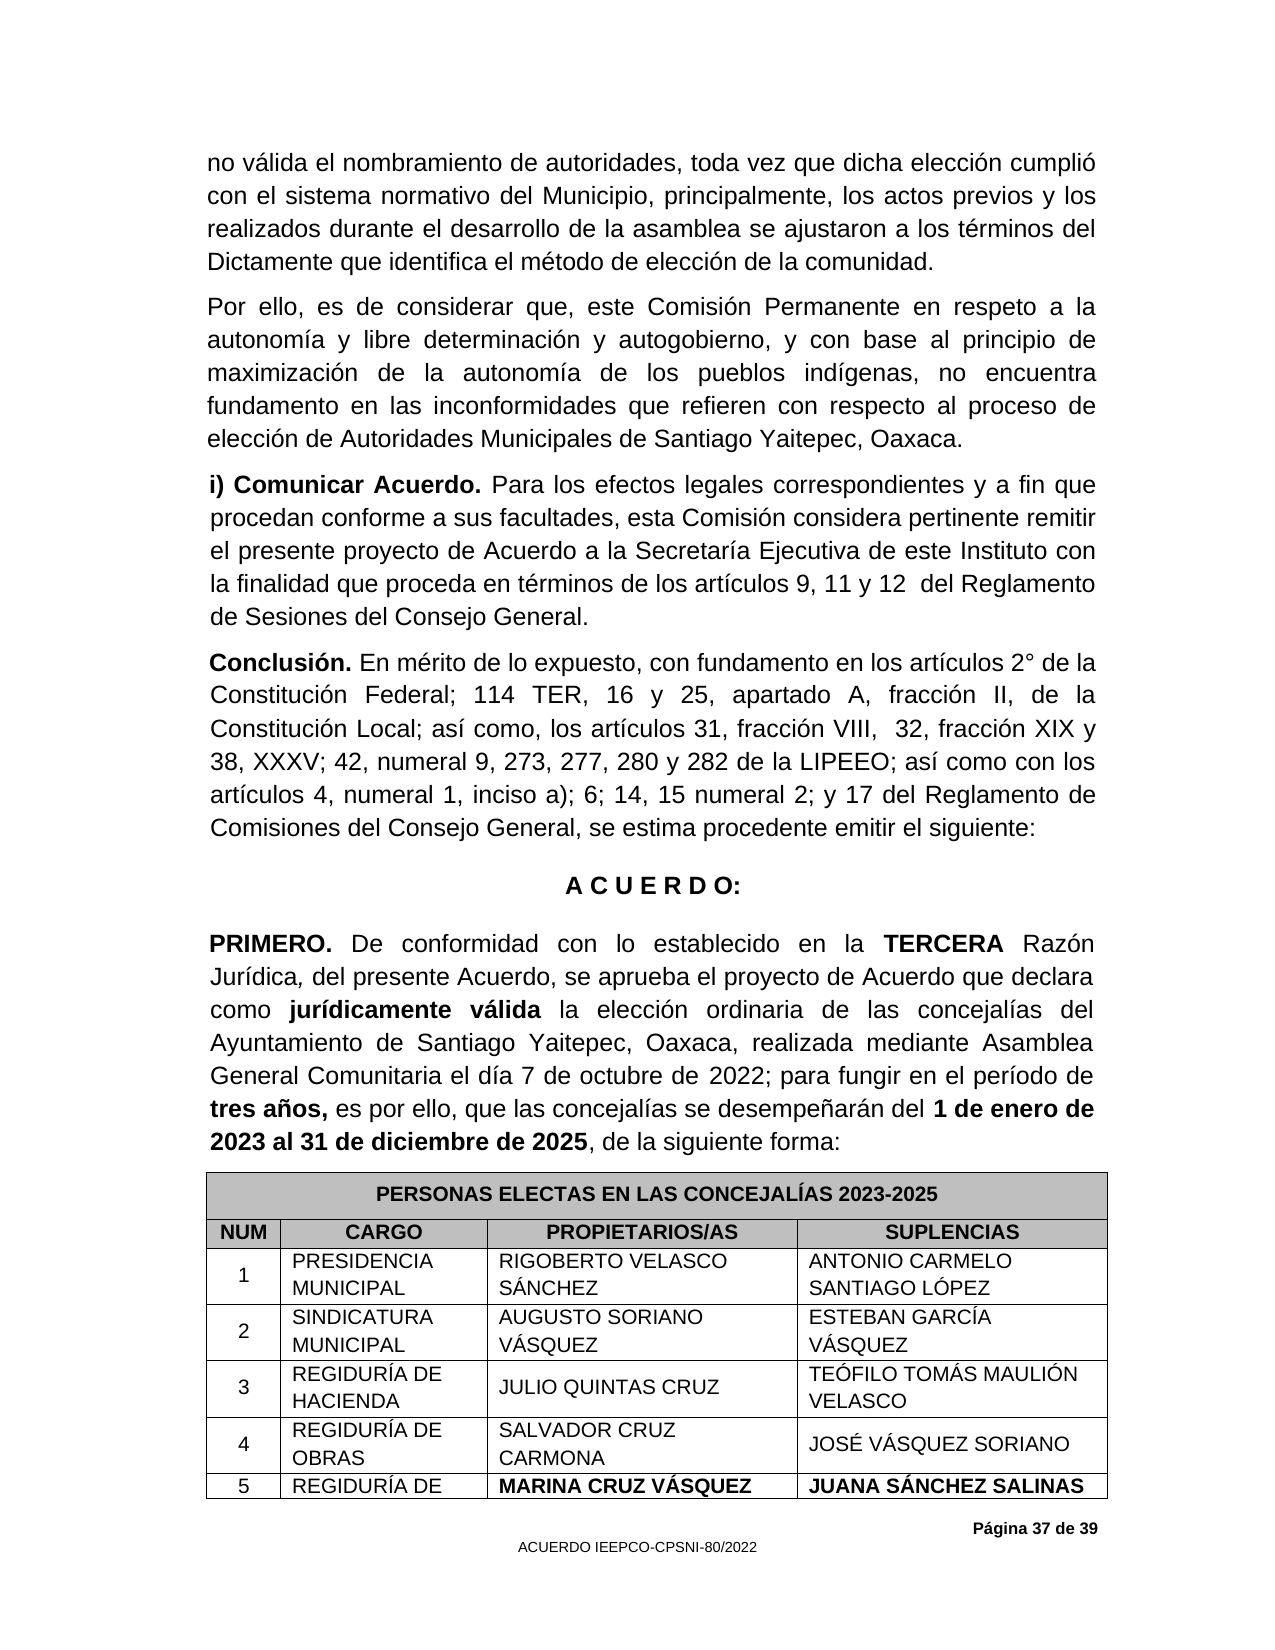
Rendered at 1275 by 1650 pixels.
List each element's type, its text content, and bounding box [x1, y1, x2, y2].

table_cell 4 [207, 1418, 280, 1473]
table_cell SINDICATURA MUNICIPAL [281, 1305, 487, 1360]
table_cell MARINA CRUZ VÁSQUEZ [488, 1474, 797, 1498]
table_cell JULIO QUINTAS CRUZ [488, 1361, 797, 1417]
table_cell RIGOBERTO VELASCO SÁNCHEZ [488, 1249, 797, 1304]
table_cell NUM [207, 1220, 280, 1248]
table_cell SALVADOR CRUZ CARMONA [488, 1418, 797, 1473]
table_cell AUGUSTO SORIANO VÁSQUEZ [488, 1305, 797, 1360]
text i) Comunicar Acuerdo. Para los efectos legales correspondientes y a fin que procedan conforme a sus facultades, esta Comisión considera pertinente remitir el presente proyecto de Acuerdo a la Secretaría Ejecutiva de este Instituto con la finalidad que proceda en términos de los artículos 9, 11 y 12 del Reglamento de Sesiones del Consejo General. [209, 470, 1098, 631]
subtitle A C U E R D O: [308, 871, 998, 899]
text PRIMERO. De conformidad con lo establecido en la TERCERA Razón Jurídica, del presente Acuerdo, se aprueba el proyecto de Acuerdo que declara como jurídicamente válida la elección ordinaria de las concejalías del Ayuntamiento de Santiago Yaitepec, Oaxaca, realizada mediante Asamblea General Comunitaria el día 7 de octubre de 2022; para fungir en el período de tres años, es por ello, que las concejalías se desempeñarán del 1 de enero de 2023 al 31 de diciembre de 2025, de la siguiente forma: [209, 929, 1095, 1156]
text Por ello, es de considerar que, este Comisión Permanente en respeto a la autonomía y libre determinación y autogobierno, y con base al principio de maximización de la autonomía de los pueblos indígenas, no encuentra fundamento en las inconformidades que refieren con respecto al proceso de elección de Autoridades Municipales de Santiago Yaitepec, Oaxaca. [207, 292, 1098, 453]
table_cell SUPLENCIAS [798, 1220, 1107, 1248]
table_cell 5 [207, 1474, 280, 1498]
table_cell ESTEBAN GARCÍA VÁSQUEZ [798, 1305, 1107, 1360]
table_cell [281, 1474, 487, 1498]
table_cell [798, 1474, 1107, 1498]
table_cell 2 [207, 1305, 280, 1360]
table_cell ANTONIO CARMELO SANTIAGO LÓPEZ [798, 1249, 1107, 1304]
table_cell REGIDURÍA DE HACIENDA [281, 1361, 487, 1417]
table_cell JOSÉ VÁSQUEZ SORIANO [798, 1418, 1107, 1473]
table_cell TEÓFILO TOMÁS MAULIÓN VELASCO [798, 1361, 1107, 1417]
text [207, 148, 1098, 276]
table_cell 3 [207, 1361, 280, 1417]
table_cell PROPIETARIOS/AS [488, 1220, 797, 1248]
table_cell REGIDURÍA DE OBRAS [281, 1418, 487, 1473]
table_cell PRESIDENCIA MUNICIPAL [281, 1249, 487, 1304]
text Conclusión. En mérito de lo expuesto, con fundamento en los artículos 2° de la Constitución Federal; 114 TER, 16 y 25, apartado A, fracción II, de la Constitución Local; así como, los artículos 31, fracción VIII, 32, fracción XIX y 38, XXXV; 42, numeral 9, 273, 277, 280 y 282 de la LIPEEO; así como con los artículos 4, numeral 1, inciso a); 6; 14, 15 numeral 2; y 17 del Reglamento de Comisiones del Consejo General, se estima procedente emitir el siguiente: [209, 647, 1098, 841]
table_cell CARGO [281, 1220, 487, 1248]
table_header PERSONAS ELECTAS EN LAS CONCEJALÍAS 2023-2025 [207, 1173, 1107, 1219]
table_cell 1 [207, 1249, 280, 1304]
